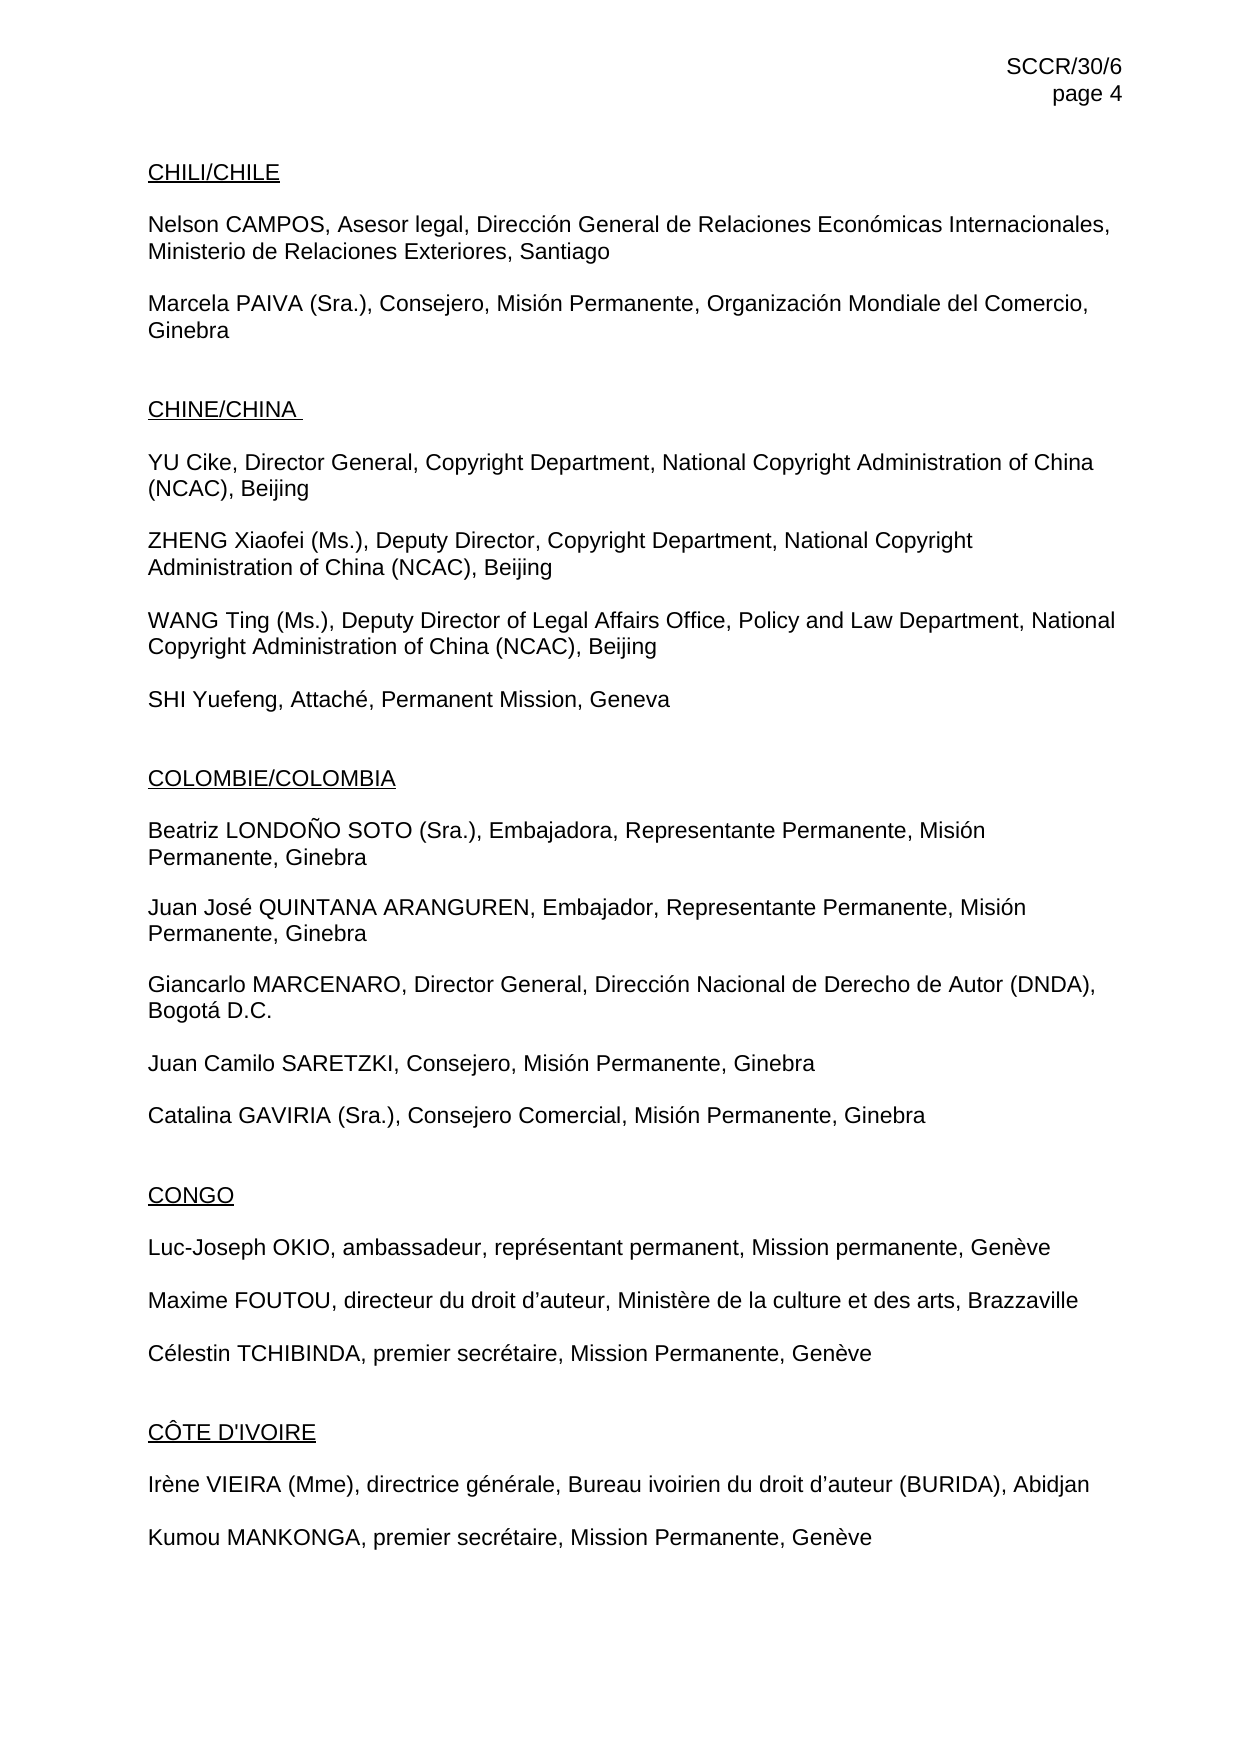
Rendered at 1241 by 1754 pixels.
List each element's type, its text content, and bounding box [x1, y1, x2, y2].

text Luc-Joseph OKIO, ambassadeur, représentant permanent, Mission permanente, Genève [148, 1234, 1122, 1261]
text Juan Camilo SARETZKI, Consejero, Misión Permanente, Ginebra [148, 1050, 1122, 1076]
text Irène VIEIRA (Mme), directrice générale, Bureau ivoirien du droit d’auteur (BURIDA), Abidjan [148, 1471, 1122, 1498]
text Beatriz LONDOÑO SOTO (Sra.), Embajadora, Representante Permanente, Misión Permanente, Ginebra [148, 817, 1122, 870]
text Juan José QUINTANA ARANGUREN, Embajador, Representante Permanente, Misión Permanente, Ginebra [148, 894, 1122, 947]
text CHILI/CHILE [148, 158, 1122, 185]
text Maxime FOUTOU, directeur du droit d’auteur, Ministère de la culture et des arts, Brazzaville [148, 1287, 1122, 1313]
text CONGO [148, 1182, 1122, 1208]
text ZHENG Xiaofei (Ms.), Deputy Director, Copyright Department, National Copyright Administration of China (NCAC), Beijing [148, 527, 1122, 580]
text YU Cike, Director General, Copyright Department, National Copyright Administration of China (NCAC), Beijing [148, 448, 1122, 501]
text SHI Yuefeng, Attaché, Permanent Mission, Geneva [148, 686, 1122, 712]
text Célestin TCHIBINDA, premier secrétaire, Mission Permanente, Genève [148, 1340, 1122, 1366]
text Marcela PAIVA (Sra.), Consejero, Misión Permanente, Organización Mondiale del Comercio, Ginebra [148, 290, 1122, 343]
text CÔTE D'IVOIRE [148, 1419, 1122, 1445]
text Nelson CAMPOS, Asesor legal, Dirección General de Relaciones Económicas Internacionales, Ministerio de Relaciones Exteriores, Santiago [148, 211, 1122, 264]
text CHINE/CHINA [148, 396, 1122, 422]
text Kumou MANKONGA, premier secrétaire, Mission Permanente, Genève [148, 1524, 1122, 1551]
text Catalina GAVIRIA (Sra.), Consejero Comercial, Misión Permanente, Ginebra [148, 1102, 1166, 1129]
text WANG Ting (Ms.), Deputy Director of Legal Affairs Office, Policy and Law Department, National Copyright Administration of China (NCAC), Beijing [148, 607, 1122, 659]
text COLOMBIE/COLOMBIA [148, 765, 1122, 791]
text Giancarlo MARCENARO, Director General, Dirección Nacional de Derecho de Autor (DNDA), Bogotá D.C. [148, 971, 1122, 1023]
